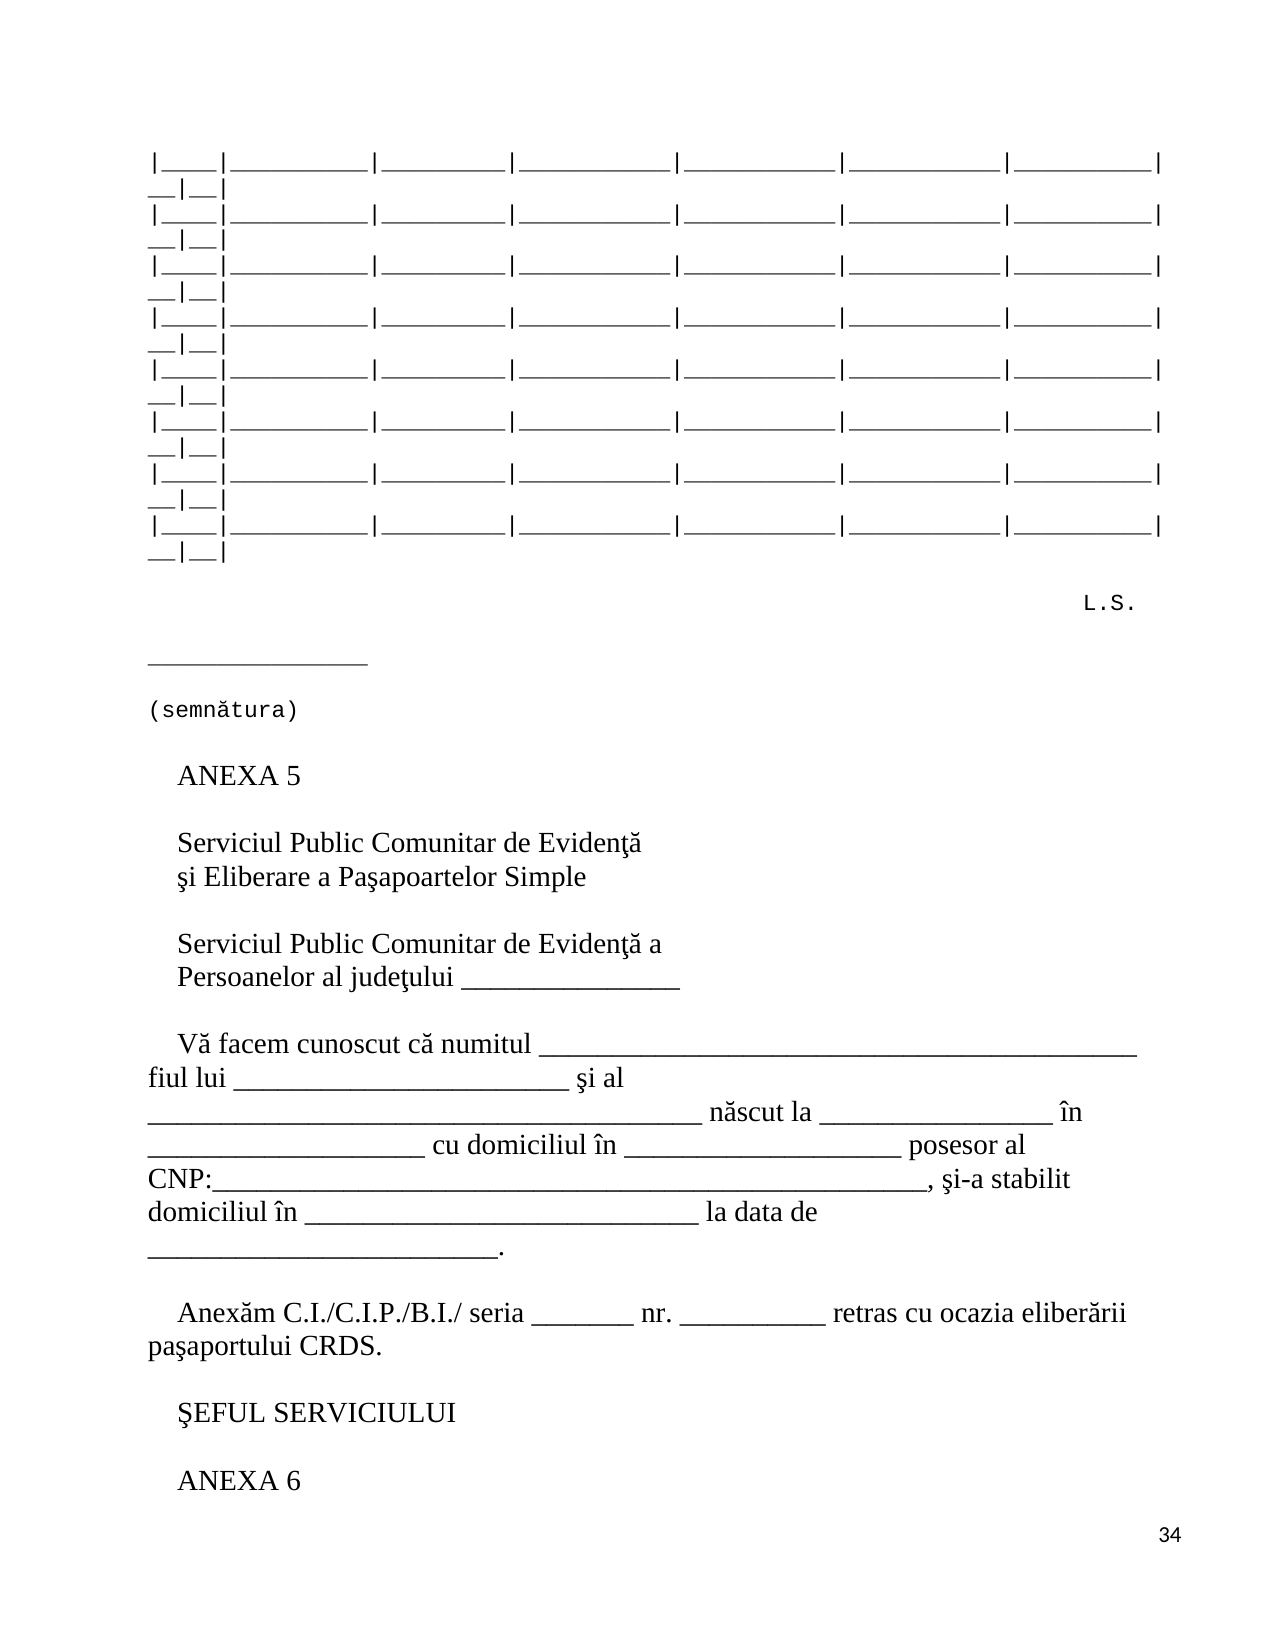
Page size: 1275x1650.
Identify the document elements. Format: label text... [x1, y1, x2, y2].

text ANEXA 6 [148, 1463, 1181, 1496]
text L.S. [148, 591, 1181, 617]
text ________________ [148, 617, 1181, 671]
text |____|__________|_________|___________|___________|___________|__________|__|__| [148, 409, 1181, 461]
text |____|__________|_________|___________|___________|___________|__________|__|__| [148, 306, 1181, 357]
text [148, 202, 1181, 254]
text Serviciul Public Comunitar de Evidenţă [148, 825, 1181, 859]
text Persoanelor al judeţului _______________ [148, 959, 1181, 993]
text Serviciul Public Comunitar de Evidenţă a [148, 926, 1181, 959]
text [148, 150, 1181, 202]
text |____|__________|_________|___________|___________|___________|__________|__|__| [148, 254, 1181, 306]
text Vă facem cunoscut că numitul _________________________________________ fiul lui _______________________ şi al ______________________________________ născut la ________________ în ___________________ cu domiciliul în ___________________ posesor al CNP:_________________________________________________, şi-a stabilit domiciliul în ___________________________ la data de ________________________. [148, 1027, 1181, 1261]
text |____|__________|_________|___________|___________|___________|__________|__|__| [148, 513, 1181, 565]
text |____|__________|_________|___________|___________|___________|__________|__|__| [148, 357, 1181, 409]
text ŞEFUL SERVICIULUI [148, 1396, 1181, 1429]
text |____|__________|_________|___________|___________|___________|__________|__|__| [148, 461, 1181, 513]
text ANEXA 5 [148, 758, 1181, 792]
text Anexăm C.I./C.I.P./B.I./ seria _______ nr. __________ retras cu ocazia eliberării paşaportului CRDS. [148, 1295, 1181, 1362]
text (semnătura) [148, 671, 1181, 725]
text şi Eliberare a Paşapoartelor Simple [148, 859, 1181, 892]
